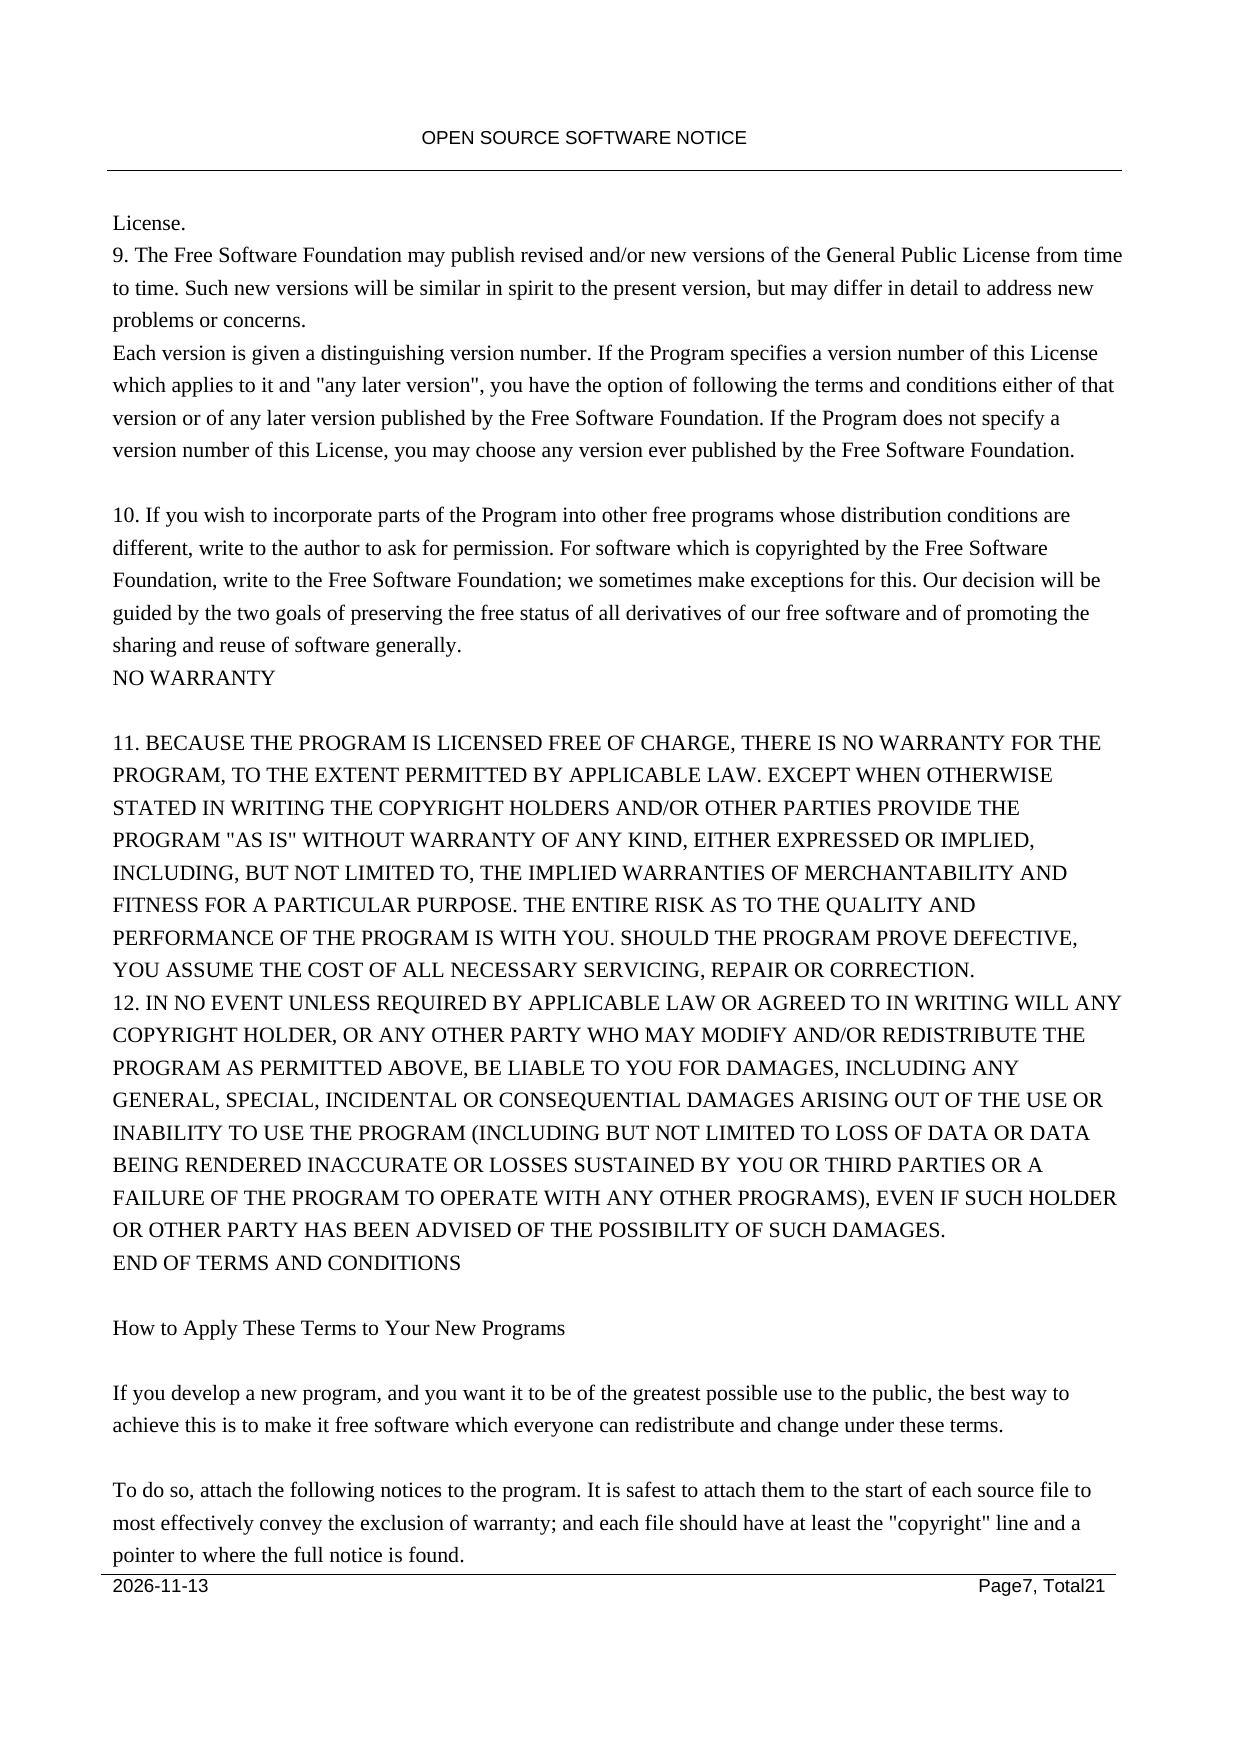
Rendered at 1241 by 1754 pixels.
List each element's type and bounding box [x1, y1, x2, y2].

text [112, 206, 1128, 1571]
